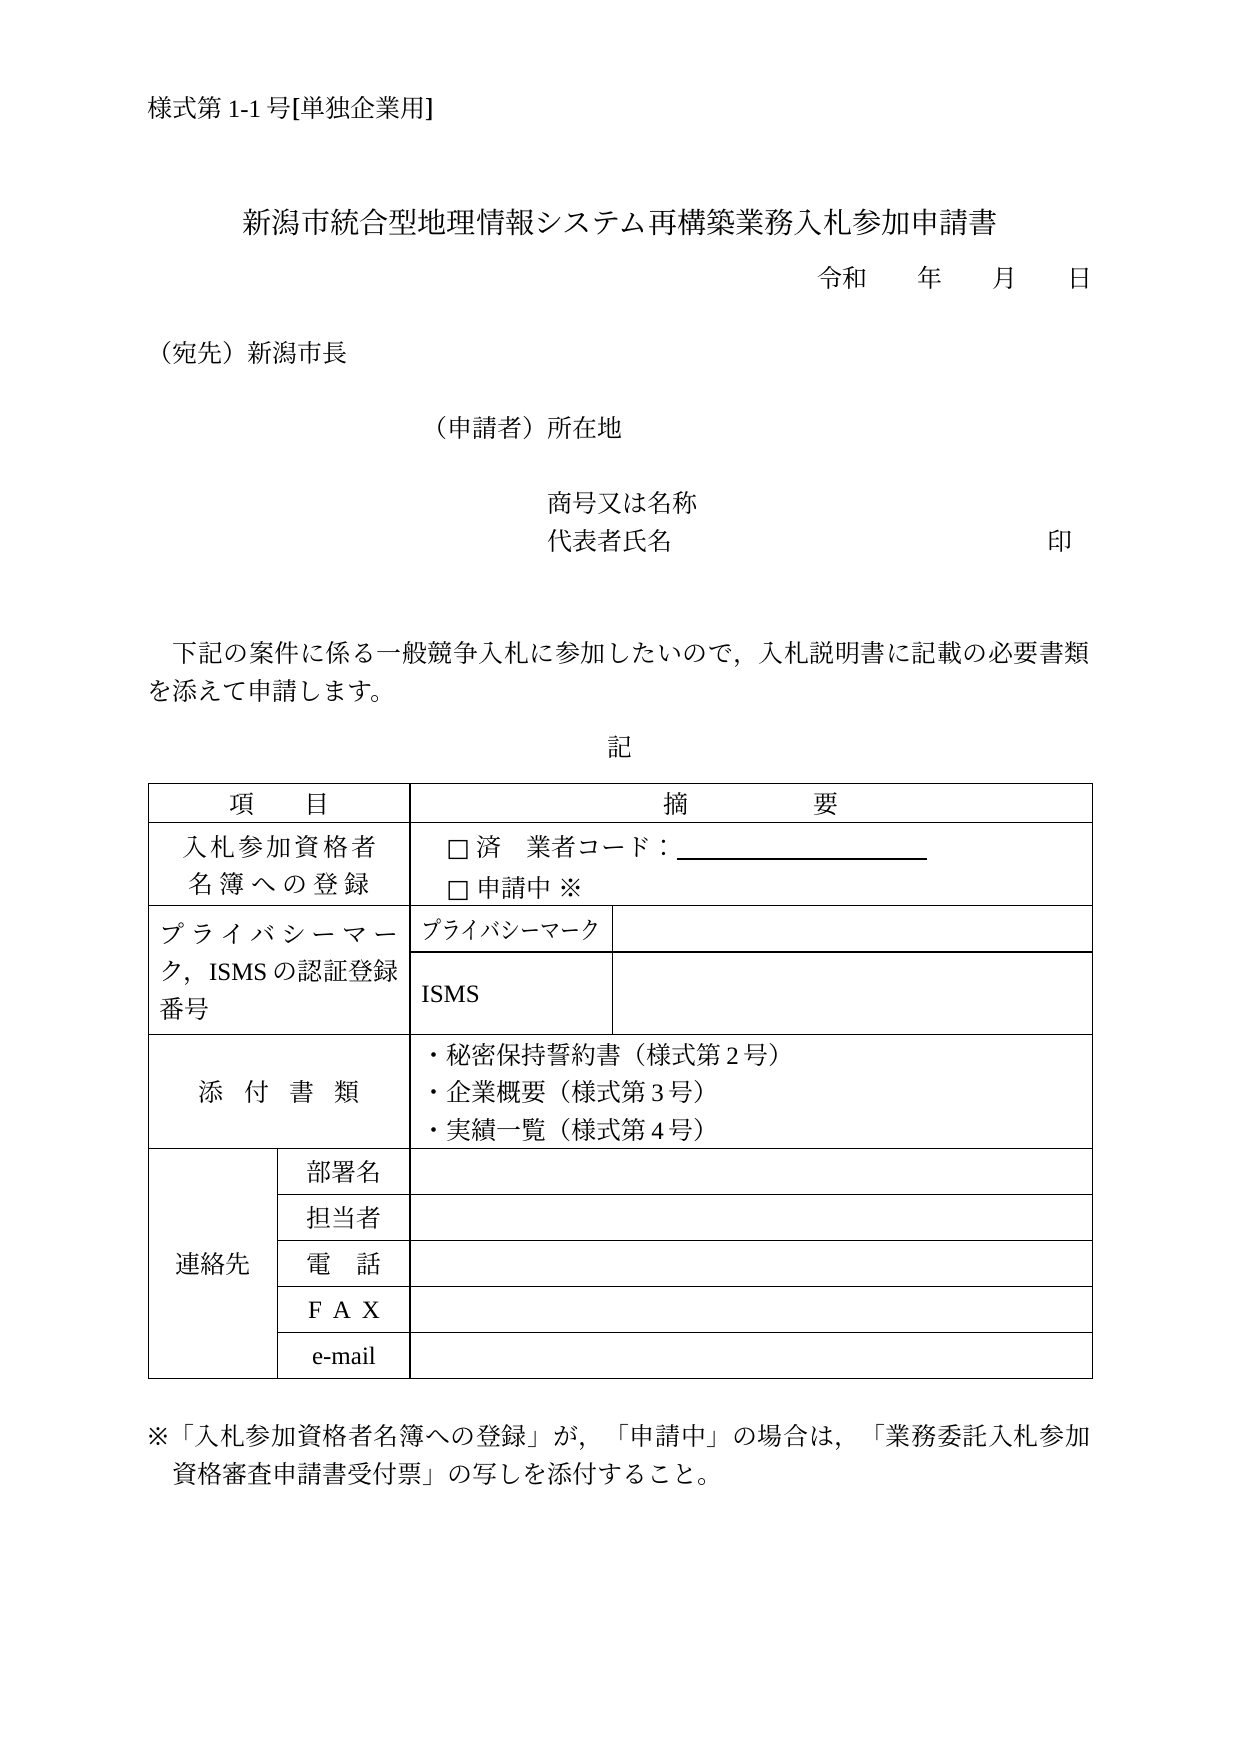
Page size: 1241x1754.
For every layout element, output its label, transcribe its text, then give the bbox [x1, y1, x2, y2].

table_header 摘 要 [411, 784, 1092, 822]
table_cell プライバシーマーク，ISMSの認証登録番号 [149, 906, 409, 1034]
text 下記の案件に係る一般競争入札に参加したいので，入札説明書に記載の必要書類を添えて申請します。 [148, 633, 1092, 708]
table_cell ・秘密保持誓約書（様式第2号） ・企業概要（様式第3号） ・実績一覧（様式第4号） [411, 1035, 1092, 1147]
text ※「入札参加資格者名簿への登録」が，「申請中」の場合は，「業務委託入札参加資格審査申請書受付票」の写しを添付すること。 [148, 1416, 1092, 1491]
text （宛先）新潟市長 [148, 333, 1092, 371]
table_cell [411, 1241, 1092, 1286]
text 新潟市統合型地理情報システム再構築業務入札参加申請書 [148, 183, 1092, 258]
table_cell ISMS [411, 953, 612, 1034]
table_cell [613, 953, 1092, 1034]
table_cell [411, 1333, 1092, 1378]
table_cell 添付書類 [149, 1035, 409, 1147]
table_header 項目 [149, 784, 409, 822]
text 記 [148, 727, 1092, 764]
text 令和 年 月 日 [148, 258, 1092, 296]
table_cell 担当者 [278, 1195, 409, 1239]
text 商号又は名称 [428, 483, 1092, 521]
table_cell プライバシーマーク [411, 906, 612, 951]
table_cell 電 話 [278, 1241, 409, 1286]
table_cell [411, 1149, 1092, 1193]
table_cell □ 済 業者コード： □ 申請中 ※ [411, 823, 1092, 905]
table_cell 部署名 [278, 1149, 409, 1193]
table_cell 連絡先 [149, 1149, 277, 1378]
table_cell FAX [278, 1287, 409, 1332]
table_cell [411, 1195, 1092, 1239]
table_cell 入札参加資格者 名簿への登録 [149, 823, 409, 905]
table_cell e-mail [278, 1333, 409, 1378]
table_cell [411, 1287, 1092, 1332]
text 代表者氏名 印 [428, 521, 1092, 558]
table_cell [613, 906, 1092, 951]
text （申請者）所在地 [423, 408, 1092, 446]
